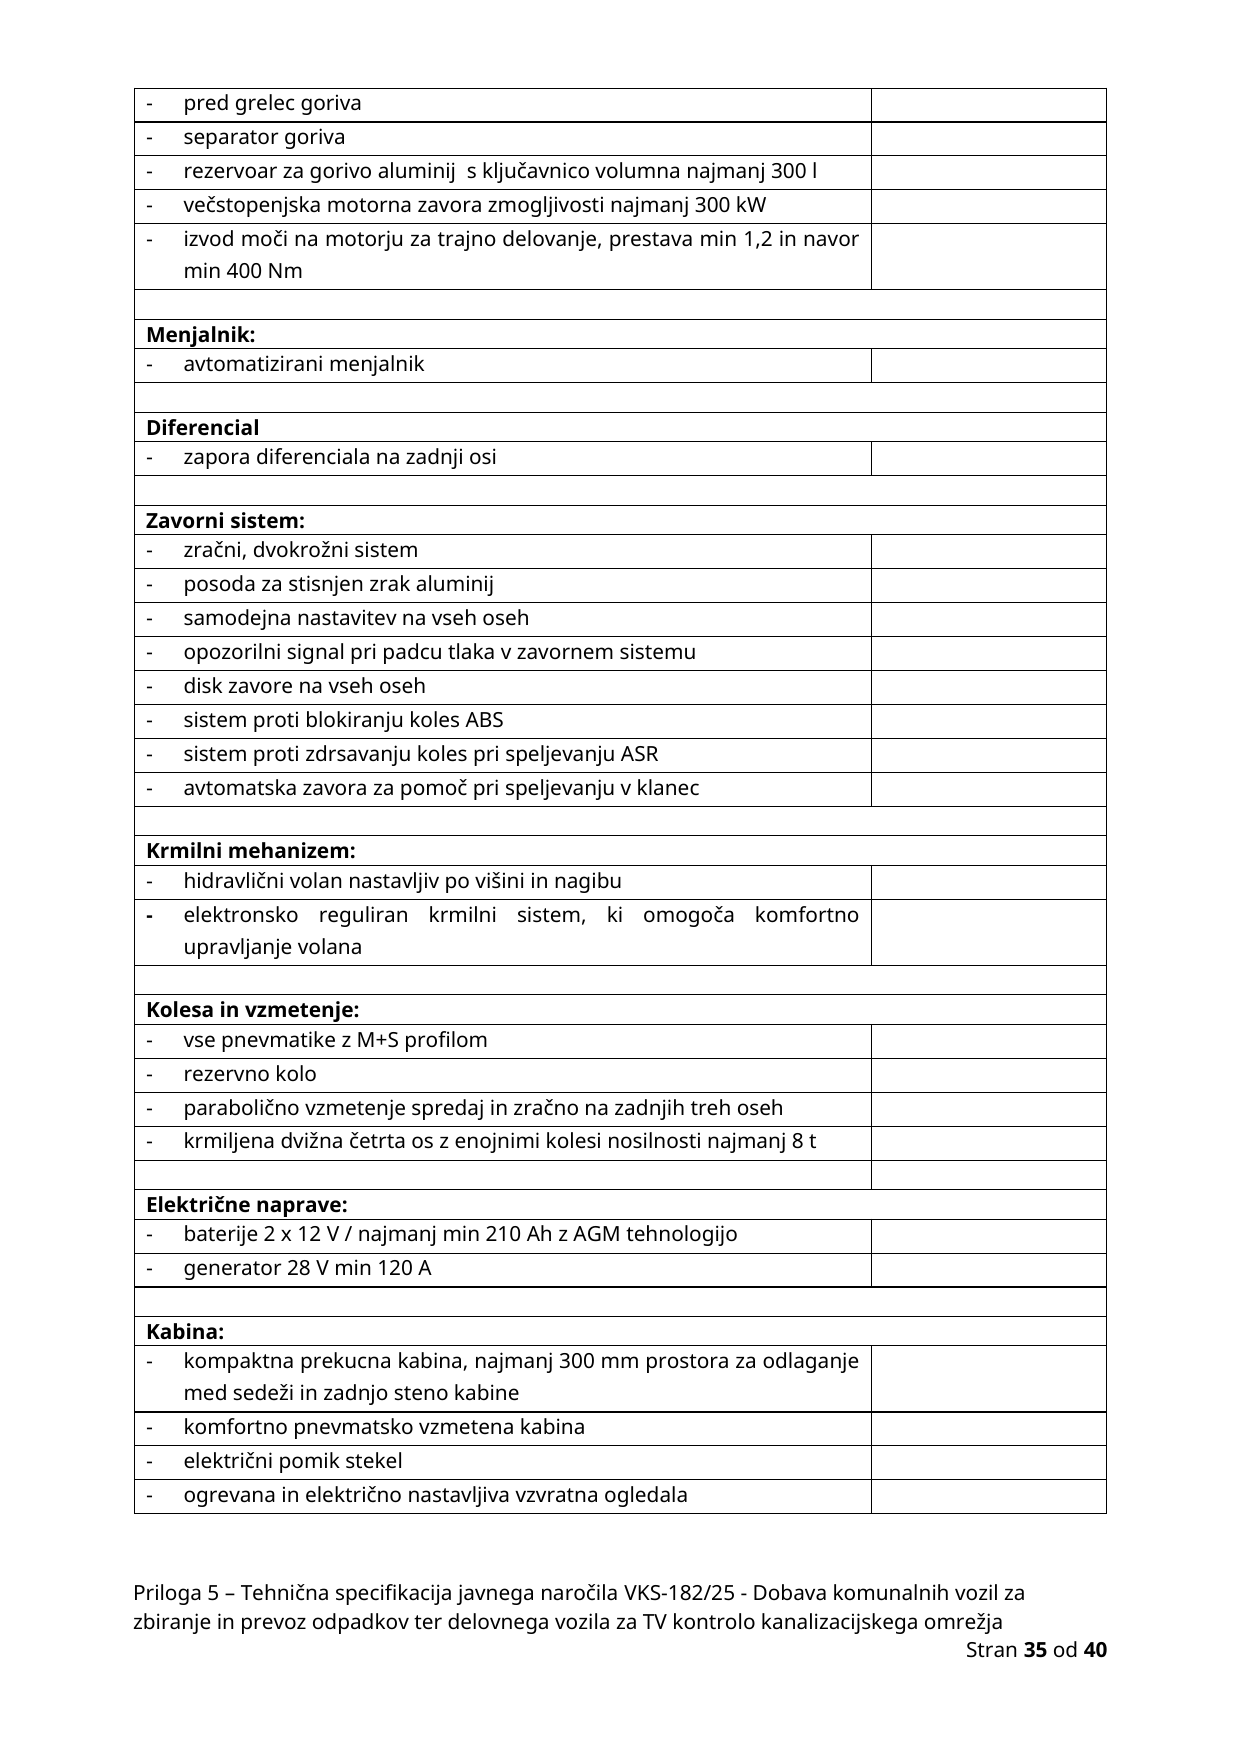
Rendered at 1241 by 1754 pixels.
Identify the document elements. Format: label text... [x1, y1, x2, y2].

table_cell rezervoar za gorivo aluminij s ključavnico volumna najmanj 300 l [135, 156, 871, 189]
table_cell [872, 1413, 1106, 1445]
table_cell [872, 866, 1106, 899]
table_cell [872, 1446, 1106, 1479]
table_cell posoda za stisnjen zrak aluminij [135, 569, 871, 602]
table_cell separator goriva [135, 123, 871, 155]
table_cell [135, 966, 1106, 994]
table_cell [872, 1220, 1106, 1252]
table_cell Menjalnik: [135, 320, 1106, 348]
table_cell [872, 224, 1106, 289]
table_cell [872, 442, 1106, 475]
table_cell izvod moči na motorju za trajno delovanje, prestava min 1,2 in navor min 400 Nm [135, 224, 871, 289]
table_cell [872, 569, 1106, 602]
table_cell [135, 807, 1106, 835]
table_cell [872, 1059, 1106, 1092]
table_cell baterije 2 x 12 V / najmanj min 210 Ah z AGM tehnologijo [135, 1220, 871, 1252]
table_cell [135, 383, 1106, 412]
table_cell [135, 1161, 871, 1189]
table_cell pred grelec goriva [135, 89, 871, 121]
table_cell [872, 603, 1106, 636]
table_cell večstopenjska motorna zavora zmogljivosti najmanj 300 kW [135, 190, 871, 223]
table_cell vse pnevmatike z M+S profilom [135, 1025, 871, 1058]
table_cell Kabina: [135, 1317, 1106, 1345]
table_cell parabolično vzmetenje spredaj in zračno na zadnjih treh oseh [135, 1093, 871, 1126]
table_cell Krmilni mehanizem: [135, 836, 1106, 865]
table_cell zračni, dvokrožni sistem [135, 535, 871, 568]
table_cell [872, 349, 1106, 382]
table_cell krmiljena dvižna četrta os z enojnimi kolesi nosilnosti najmanj 8 t [135, 1127, 871, 1159]
table_cell [872, 190, 1106, 223]
table_cell [872, 1127, 1106, 1159]
table_cell [872, 739, 1106, 772]
table_cell rezervno kolo [135, 1059, 871, 1092]
table_cell [872, 773, 1106, 806]
table_cell Kolesa in vzmetenje: [135, 995, 1106, 1024]
table_cell [135, 476, 1106, 505]
table_cell [135, 290, 1106, 319]
table_cell generator 28 V min 120 A [135, 1254, 871, 1286]
table_cell avtomatizirani menjalnik [135, 349, 871, 382]
table_cell [872, 1480, 1106, 1513]
table_cell hidravlični volan nastavljiv po višini in nagibu [135, 866, 871, 899]
table_cell [872, 1161, 1106, 1189]
table_cell disk zavore na vseh oseh [135, 671, 871, 704]
table_cell samodejna nastavitev na vseh oseh [135, 603, 871, 636]
table_cell [872, 900, 1106, 965]
table_cell Diferencial [135, 413, 1106, 441]
table_cell Električne naprave: [135, 1190, 1106, 1218]
table_cell [872, 89, 1106, 121]
table_cell [872, 1254, 1106, 1286]
table_cell [872, 1093, 1106, 1126]
table_cell [135, 1288, 1106, 1316]
table_cell [872, 637, 1106, 670]
table_cell kompaktna prekucna kabina, najmanj 300 mm prostora za odlaganje med sedeži in zadnjo steno kabine [135, 1346, 871, 1411]
table_cell [872, 123, 1106, 155]
table_cell avtomatska zavora za pomoč pri speljevanju v klanec [135, 773, 871, 806]
table_cell [872, 705, 1106, 738]
table_cell [872, 535, 1106, 568]
table_cell Zavorni sistem: [135, 506, 1106, 534]
table_cell opozorilni signal pri padcu tlaka v zavornem sistemu [135, 637, 871, 670]
table_cell [872, 1025, 1106, 1058]
table_cell elektronsko reguliran krmilni sistem, ki omogoča komfortno upravljanje volana [135, 900, 871, 965]
table_cell zapora diferenciala na zadnji osi [135, 442, 871, 475]
table_cell električni pomik stekel [135, 1446, 871, 1479]
table_cell [872, 1346, 1106, 1411]
table_cell ogrevana in električno nastavljiva vzvratna ogledala [135, 1480, 871, 1513]
table_cell komfortno pnevmatsko vzmetena kabina [135, 1413, 871, 1445]
table_cell [872, 671, 1106, 704]
table_cell [872, 156, 1106, 189]
table_cell sistem proti zdrsavanju koles pri speljevanju ASR [135, 739, 871, 772]
table_cell sistem proti blokiranju koles ABS [135, 705, 871, 738]
